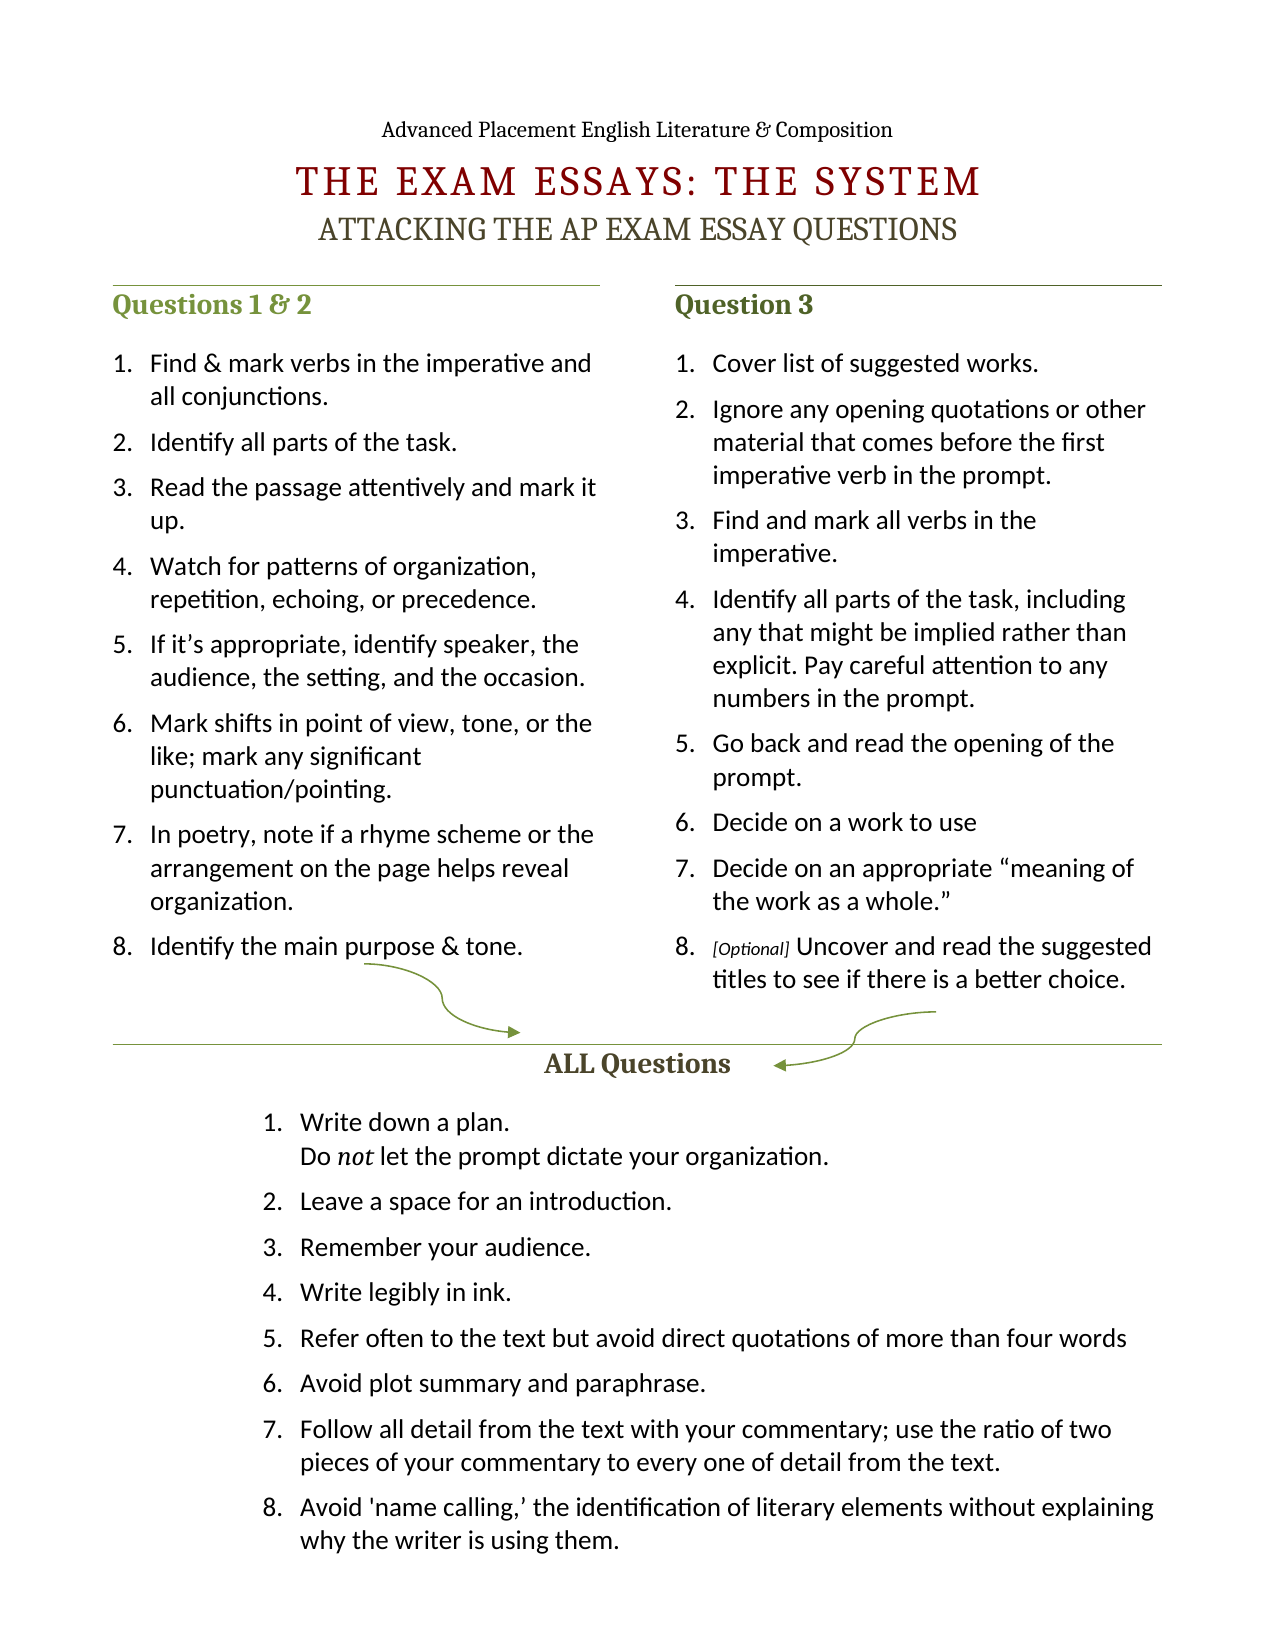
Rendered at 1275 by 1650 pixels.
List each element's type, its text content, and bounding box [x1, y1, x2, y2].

text Question 3 [675, 286, 1162, 321]
list Remember your audience. [262, 1230, 1162, 1263]
list Cover list of suggested works. [675, 346, 1162, 379]
list If it’s appropriate, identify speaker, the audience, the setting, and the occasion. [112, 628, 600, 694]
list Avoid 'name calling,’ the identification of literary elements without explaining why the writer is using them. [262, 1490, 1162, 1556]
list Find and mark all verbs in the imperative. [675, 503, 1162, 569]
text Questions 1 & 2 [112, 286, 600, 321]
list Find & mark verbs in the imperative and all conjunctions. [112, 346, 600, 412]
list Identify all parts of the task. [112, 425, 600, 458]
text ALL Questions [112, 1045, 1162, 1081]
list Follow all detail from the text with your commentary; use the ratio of two pieces of your commentary to every one of detail from the text. [262, 1412, 1162, 1478]
list Mark shifts in point of view, tone, or the like; mark any significant punctuation/pointing. [112, 706, 600, 805]
list In poetry, note if a rhyme scheme or the arrangement on the page helps reveal organization. [112, 818, 600, 917]
list Write legibly in ink. [262, 1275, 1162, 1308]
list Write down a plan. Do not let the prompt dictate your organization. [262, 1106, 1162, 1172]
list Go back and read the opening of the prompt. [675, 727, 1162, 793]
text THE EXAM ESSAYS: THE SYSTEM [112, 158, 1162, 206]
list Identify the main purpose & tone. [112, 929, 600, 962]
text Advanced Placement English Literature & Composition [112, 116, 1162, 143]
list Decide on an appropriate “meaning of the work as a whole.” [675, 851, 1162, 917]
text ATTACKING THE AP EXAM ESSAY QUESTIONS [112, 211, 1162, 249]
list [Optional] Uncover and read the suggested titles to see if there is a better choice. [675, 929, 1162, 995]
list Decide on a work to use [675, 805, 1162, 838]
list Ignore any opening quotations or other material that comes before the first imperative verb in the prompt. [675, 392, 1162, 491]
list Leave a space for an introduction. [262, 1184, 1162, 1217]
list Identify all parts of the task, including any that might be implied rather than explicit. Pay careful attention to any numbers in the prompt. [675, 582, 1162, 714]
list Read the passage attentively and mark it up. [112, 471, 600, 537]
list Watch for patterns of organization, repetition, echoing, or precedence. [112, 549, 600, 615]
list Avoid plot summary and paraphrase. [262, 1366, 1162, 1399]
list Refer often to the text but avoid direct quotations of more than four words [262, 1321, 1162, 1354]
